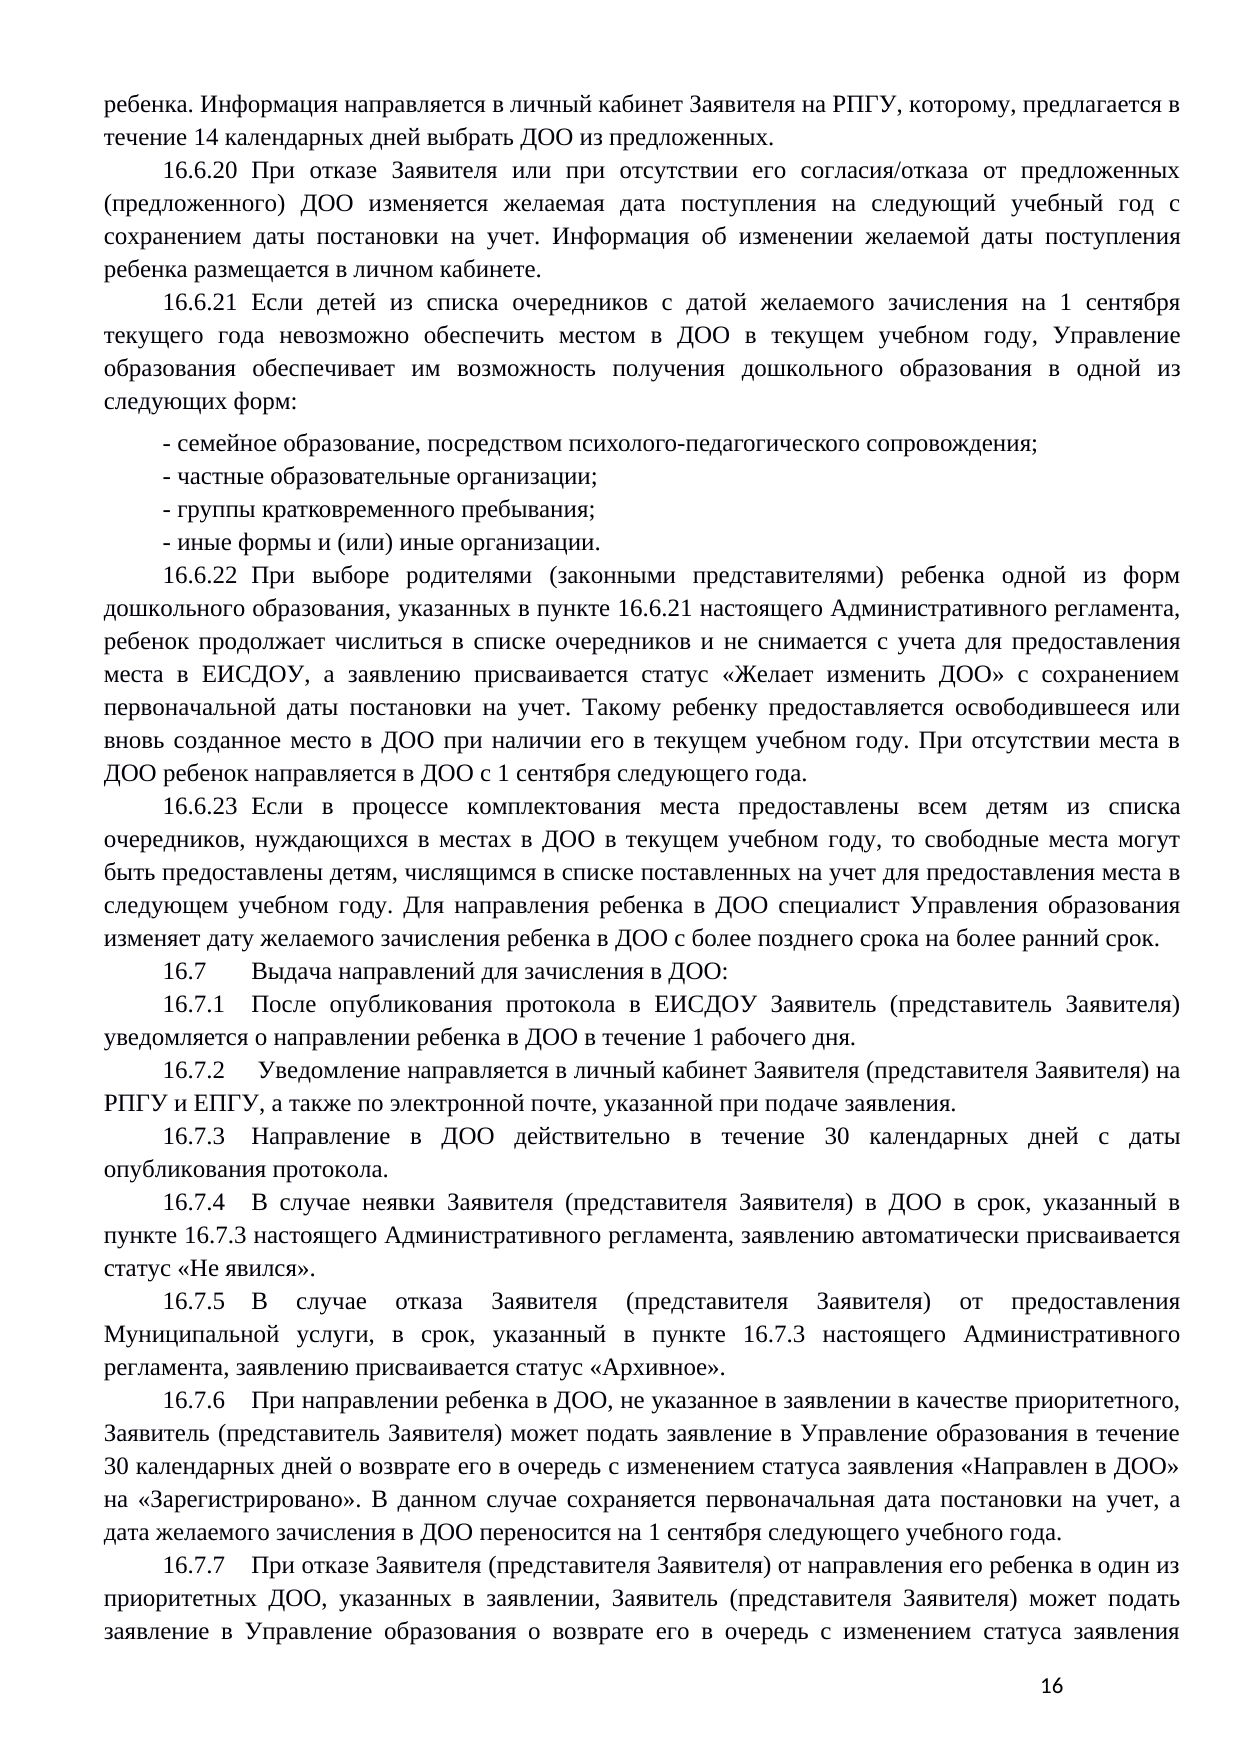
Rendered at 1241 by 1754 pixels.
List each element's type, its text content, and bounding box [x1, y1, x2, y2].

list При выборе родителями (законными представителями) ребенка одной из форм дошкольного образования, указанных в пункте 16.6.21 настоящего Административного регламента, ребенок продолжает числиться в списке очередников и не снимается с учета для предоставления места в ЕИСДОУ, а заявлению присваивается статус «Желает изменить ДОО» с сохранением первоначальной даты постановки на учет. Такому ребенку предоставляется освободившееся или вновь созданное место в ДОО при наличии его в текущем учебном году. При отсутствии места в ДОО ребенок направляется в ДОО с 1 сентября следующего года. [103, 560, 1181, 787]
list При отказе Заявителя или при отсутствии его согласия/отказа от предложенных (предложенного) ДОО изменяется желаемая дата поступления на следующий учебный год с сохранением даты постановки на учет. Информация об изменении желаемой даты поступления ребенка размещается в личном кабинете. [103, 155, 1181, 282]
text - семейное образование, посредством психолого-педагогического сопровождения; [103, 428, 1181, 456]
list Направление в ДОО действительно в течение 30 календарных дней с даты опубликования протокола. [103, 1121, 1181, 1183]
list В случае неявки Заявителя (представителя Заявителя) в ДОО в срок, указанный в пункте 16.7.3 настоящего Административного регламента, заявлению автоматически присваивается статус «Не явился». [103, 1187, 1181, 1282]
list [103, 1550, 1181, 1645]
list После опубликования протокола в ЕИСДОУ Заявитель (представитель Заявителя) уведомляется о направлении ребенка в ДОО в течение 1 рабочего дня. [103, 989, 1181, 1051]
list Выдача направлений для зачисления в ДОО: [103, 956, 1181, 985]
text - группы кратковременного пребывания; [103, 494, 1181, 522]
list При направлении ребенка в ДОО, не указанное в заявлении в качестве приоритетного, Заявитель (представитель Заявителя) может подать заявление в Управление образования в течение 30 календарных дней о возврате его в очередь с изменением статуса заявления «Направлен в ДОО» на «Зарегистрировано». В данном случае сохраняется первоначальная дата постановки на учет, а дата желаемого зачисления в ДОО переносится на 1 сентября следующего учебного года. [103, 1385, 1181, 1546]
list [103, 89, 1181, 150]
list В случае отказа Заявителя (представителя Заявителя) от предоставления Муниципальной услуги, в срок, указанный в пункте 16.7.3 настоящего Административного регламента, заявлению присваивается статус «Архивное». [103, 1286, 1181, 1381]
list Если в процессе комплектования места предоставлены всем детям из списка очередников, нуждающихся в местах в ДОО в текущем учебном году, то свободные места могут быть предоставлены детям, числящимся в списке поставленных на учет для предоставления места в следующем учебном году. Для направления ребенка в ДОО специалист Управления образования изменяет дату желаемого зачисления ребенка в ДОО с более позднего срока на более ранний срок. [103, 791, 1181, 952]
text - частные образовательные организации; [103, 461, 1181, 489]
text - иные формы и (или) иные организации. [103, 527, 1181, 556]
list Если детей из списка очередников с датой желаемого зачисления на 1 сентября текущего года невозможно обеспечить местом в ДОО в текущем учебном году, Управление образования обеспечивает им возможность получения дошкольного образования в одной из следующих форм: [103, 287, 1181, 414]
list Уведомление направляется в личный кабинет Заявителя (представителя Заявителя) на РПГУ и ЕПГУ, а также по электронной почте, указанной при подаче заявления. [103, 1055, 1181, 1117]
